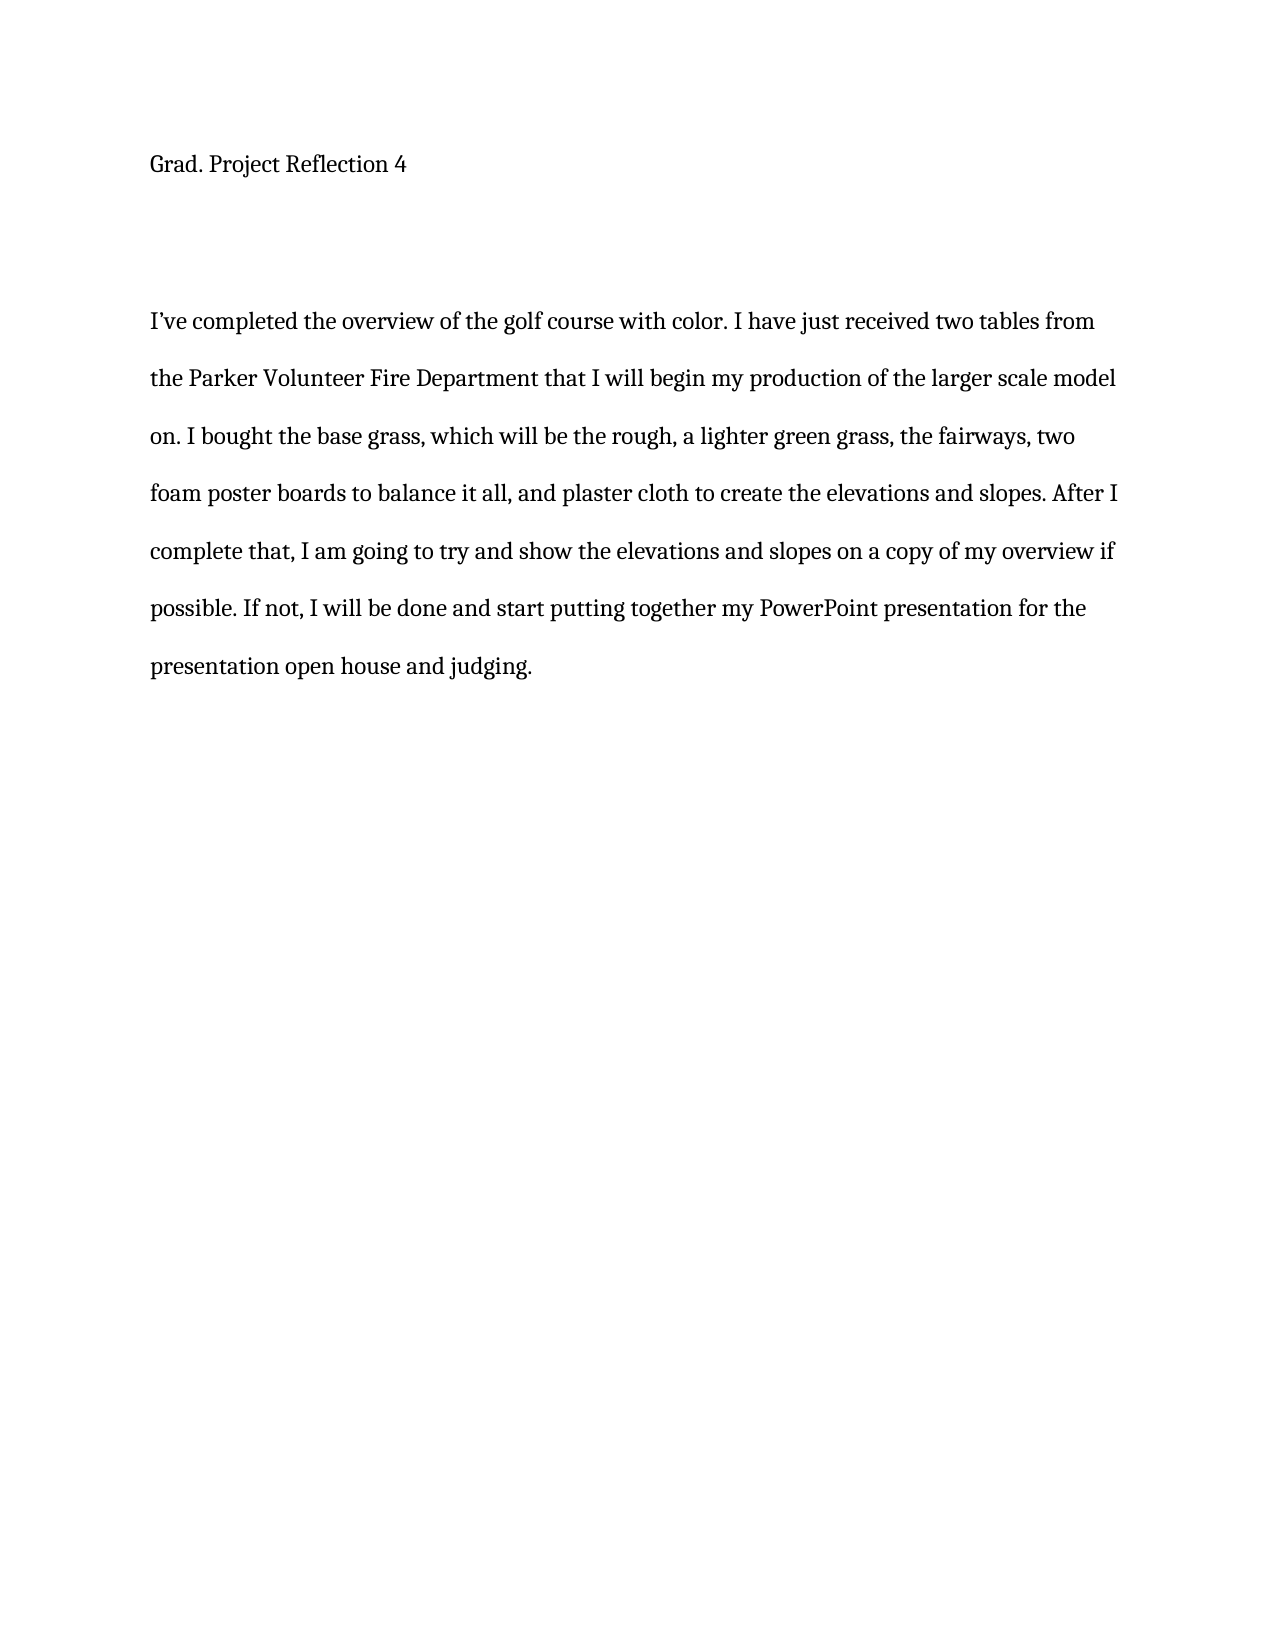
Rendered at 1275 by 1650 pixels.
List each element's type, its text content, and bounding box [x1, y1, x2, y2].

text Grad. Project Reflection 4 [150, 150, 1125, 179]
text I’ve completed the overview of the golf course with color. I have just received two tables from the Parker Volunteer Fire Department that I will begin my production of the larger scale model on. I bought the base grass, which will be the rough, a lighter green grass, the fairways, two foam poster boards to balance it all, and plaster cloth to create the elevations and slopes. After I complete that, I am going to try and show the elevations and slopes on a copy of my overview if possible. If not, I will be done and start putting together my PowerPoint presentation for the presentation open house and judging. [150, 307, 1125, 680]
